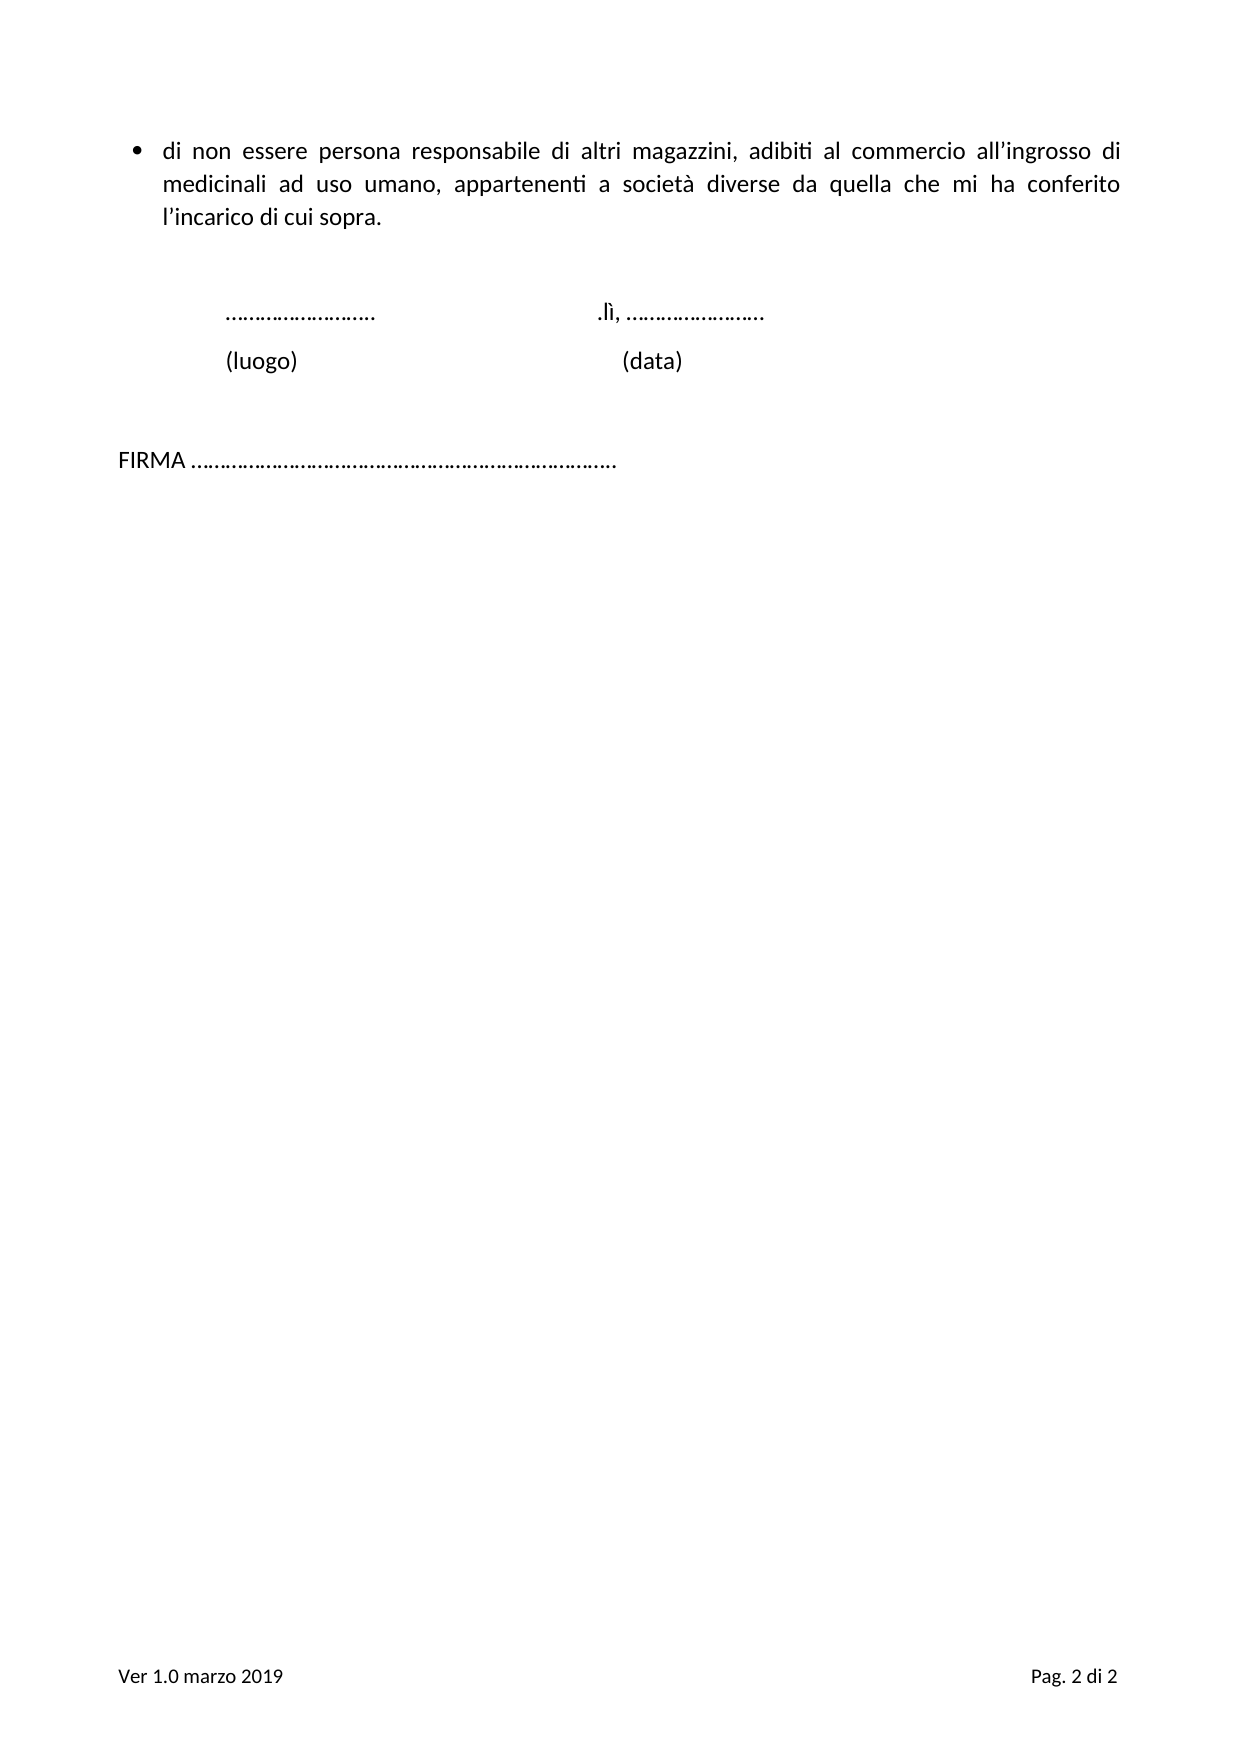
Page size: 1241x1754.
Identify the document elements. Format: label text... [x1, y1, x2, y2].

text …………………….. .lì, …………………… [118, 296, 1122, 326]
list di non essere persona responsabile di altri magazzini, adibiti al commercio all’ingrosso di medicinali ad uso umano, appartenenti a società diverse da quella che mi ha conferito l’incarico di cui sopra. [133, 135, 1122, 231]
text FIRMA ……………………………………………………………….. [118, 444, 1122, 475]
text (luogo) (data) [118, 345, 1122, 376]
